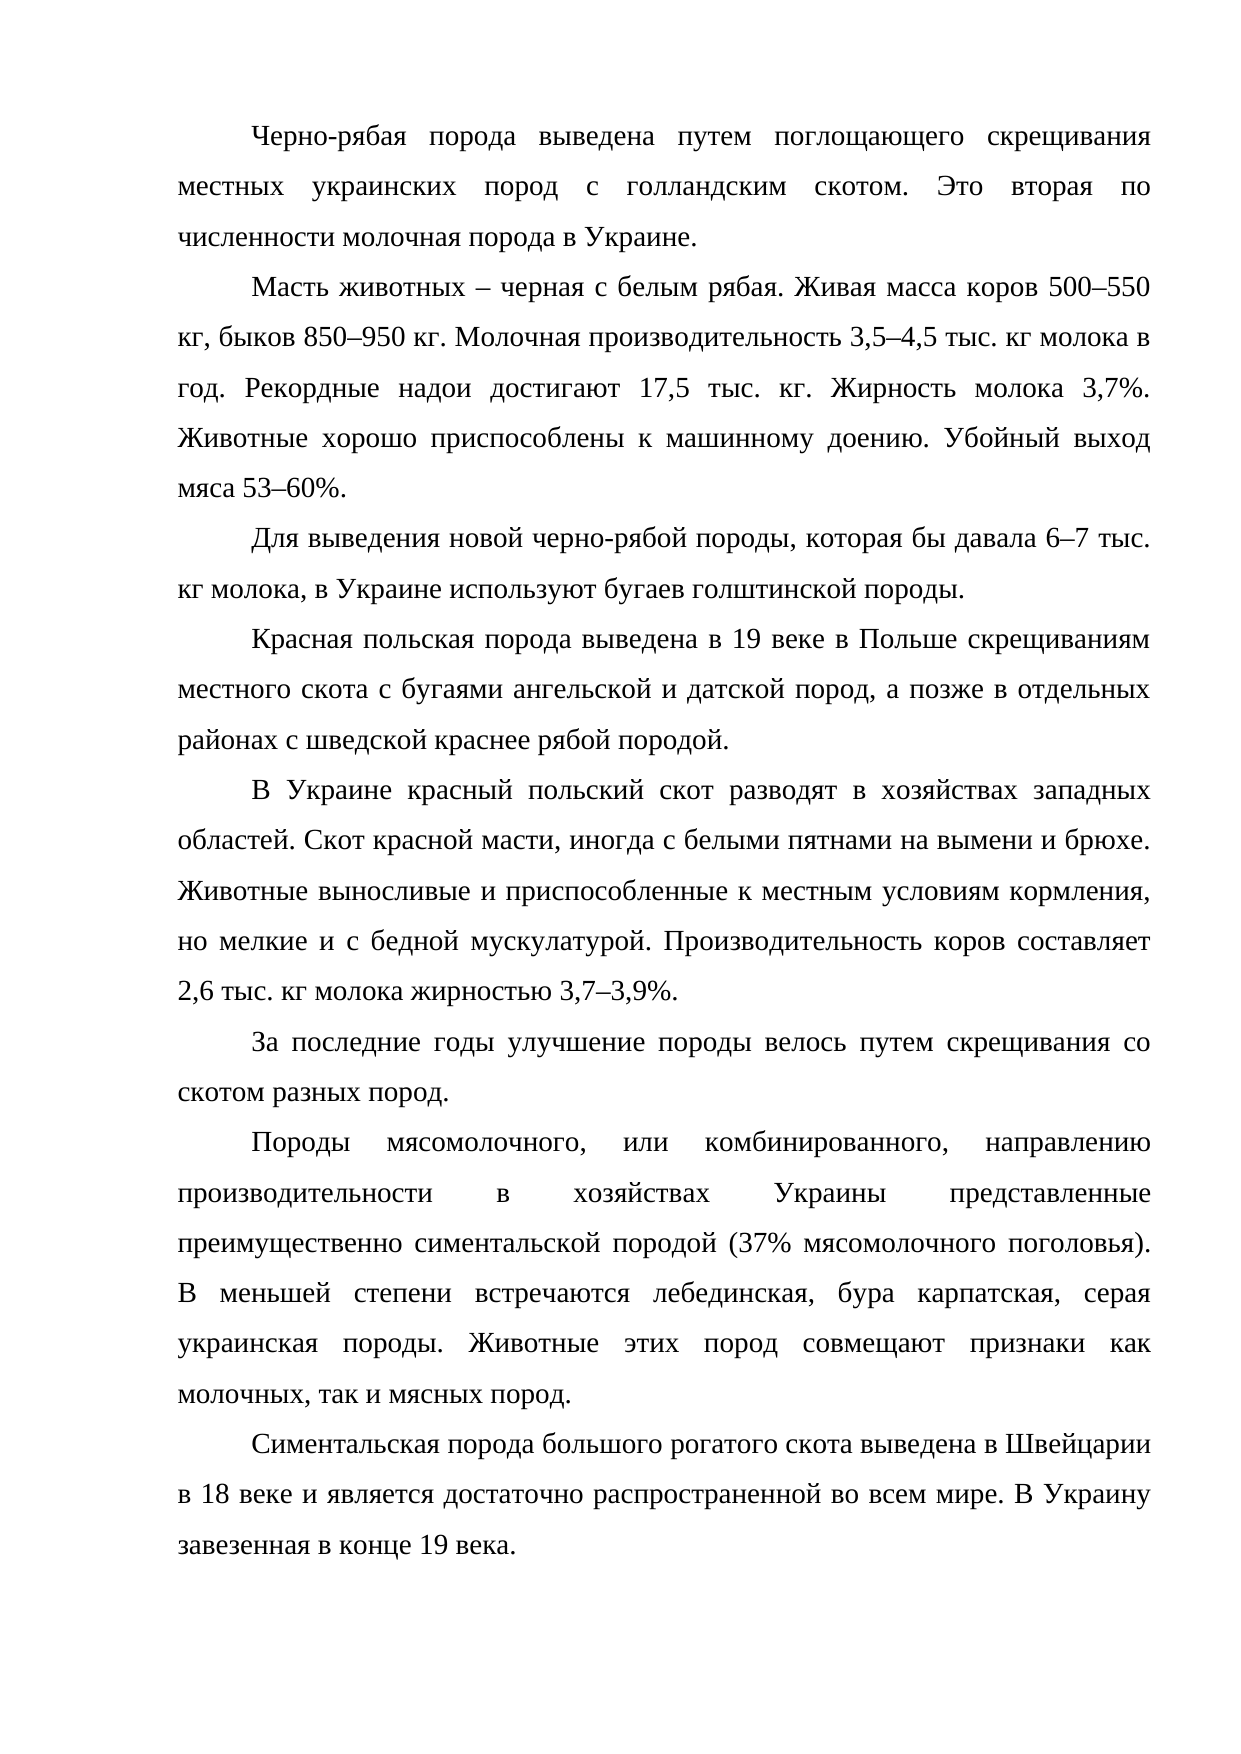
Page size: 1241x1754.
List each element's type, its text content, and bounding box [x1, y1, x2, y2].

text Симентальская порода большого рогатого скота выведена в Швейцарии в 18 веке и является достаточно распространенной во всем мире. В Украину завезенная в конце 19 века. [177, 1426, 1152, 1560]
text В Украине красный польский скот разводят в хозяйствах западных областей. Скот красной масти, иногда с белыми пятнами на вымени и брюхе. Животные выносливые и приспособленные к местным условиям кормления, но мелкие и с бедной мускулатурой. Производительность коров составляет 2,6 тыс. кг молока жирностью 3,7–3,9%. [177, 772, 1152, 1007]
text Для выведения новой черно-рябой породы, которая бы давала 6–7 тыс. кг молока, в Украине используют бугаев голштинской породы. [177, 521, 1152, 604]
text Масть животных – черная с белым рябая. Живая масса коров 500–550 кг, быков 850–950 кг. Молочная производительность 3,5–4,5 тыс. кг молока в год. Рекордные надои достигают 17,5 тыс. кг. Жирность молока 3,7%. Животные хорошо приспособлены к машинному доению. Убойный выход мяса 53–60%. [177, 269, 1152, 504]
text Черно-рябая порода выведена путем поглощающего скрещивания местных украинских пород с голландским скотом. Это вторая по численности молочная порода в Украине. [177, 118, 1152, 252]
text За последние годы улучшение породы велось путем скрещивания со скотом разных пород. [177, 1024, 1152, 1108]
text Красная польская порода выведена в 19 веке в Польше скрещиваниям местного скота с бугаями ангельской и датской пород, а позже в отдельных районах с шведской краснее рябой породой. [177, 621, 1152, 755]
text Породы мясомолочного, или комбинированного, направлению производительности в хозяйствах Украины представленные преимущественно симентальской породой (37% мясомолочного поголовья). В меньшей степени встречаются лебединская, бура карпатская, серая украинская породы. Животные этих пород совмещают признаки как молочных, так и мясных пород. [177, 1124, 1152, 1409]
